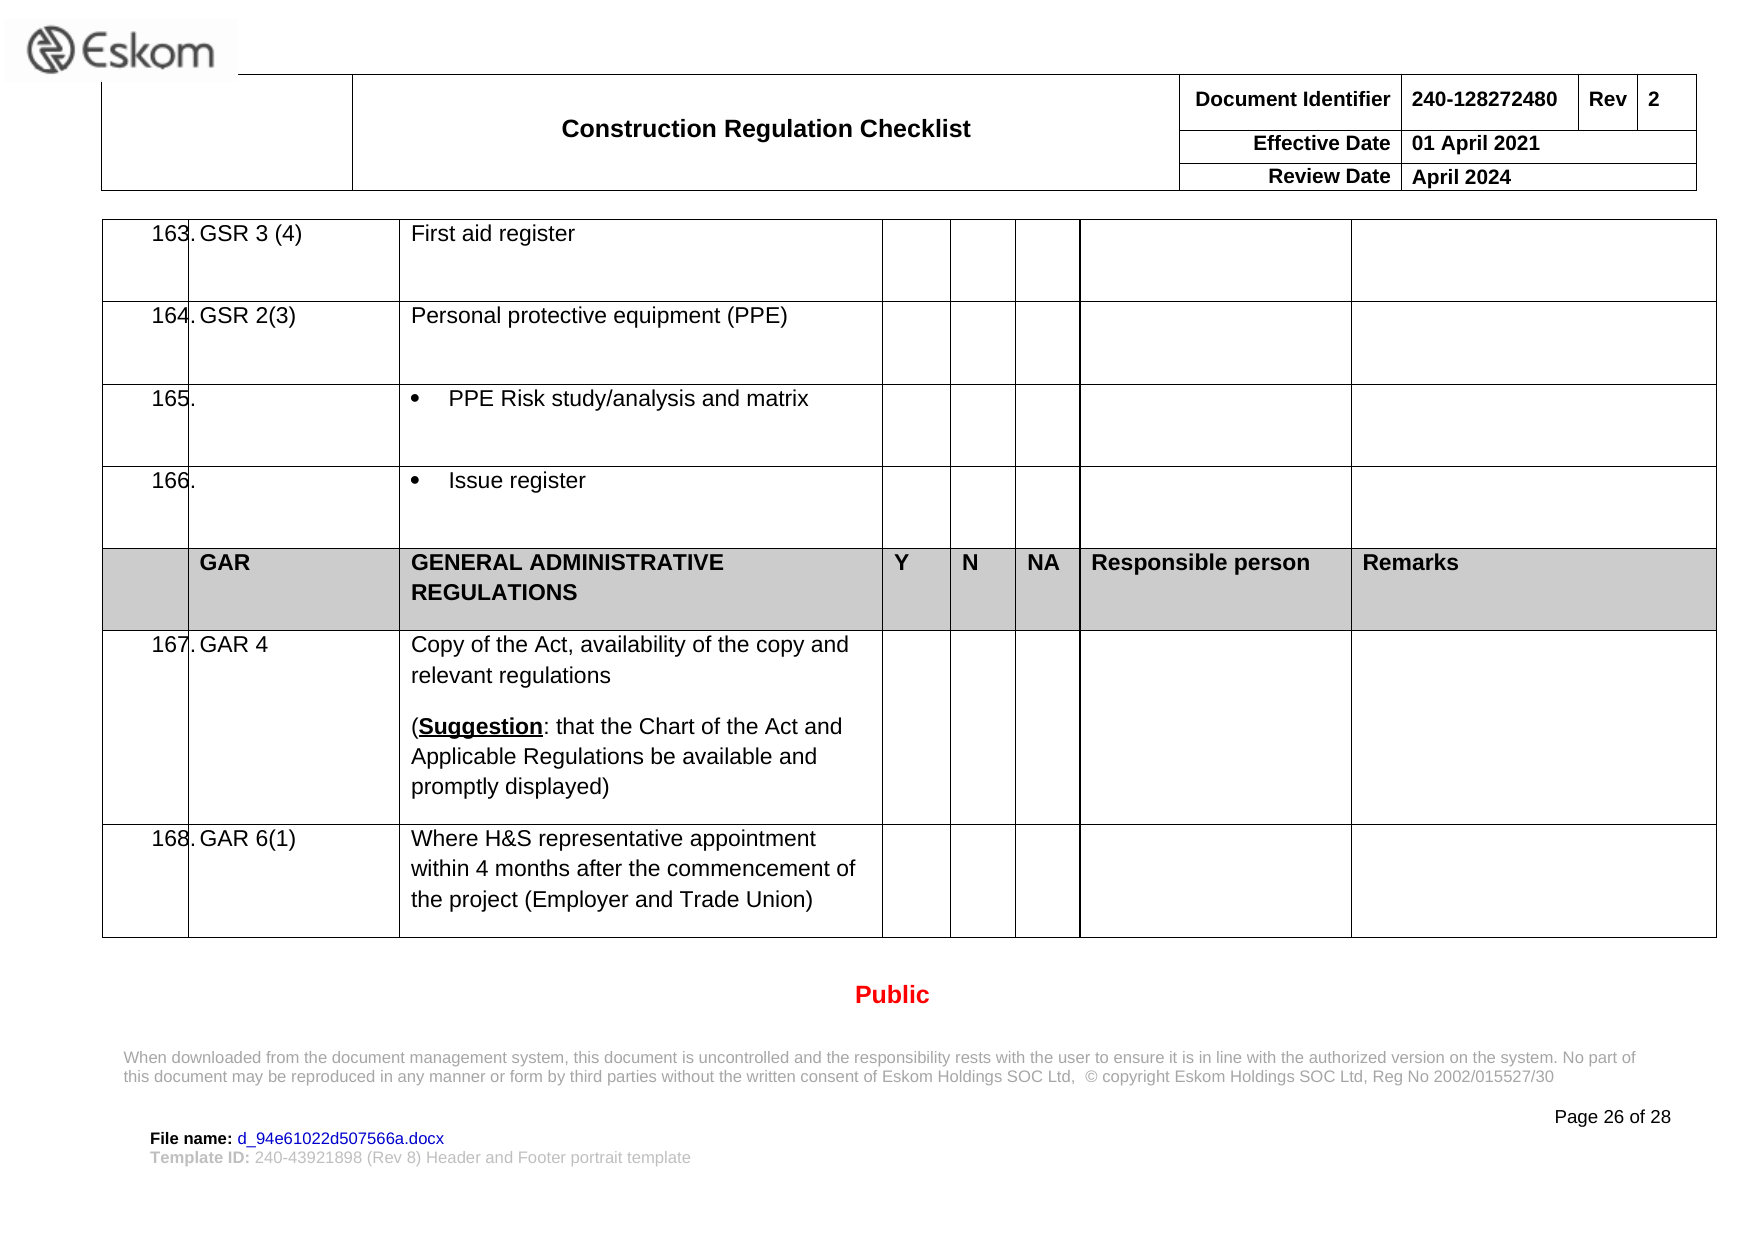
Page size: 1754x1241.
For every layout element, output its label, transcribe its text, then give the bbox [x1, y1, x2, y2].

table_cell [883, 385, 950, 466]
table_cell Remarks [1352, 549, 1716, 630]
table_cell [1016, 467, 1079, 548]
table_cell [1016, 631, 1079, 824]
table_cell [1081, 220, 1351, 301]
table_cell [951, 825, 1015, 937]
table_cell GSR 3 (4) [189, 220, 399, 301]
table_cell [103, 220, 188, 301]
table_cell Personal protective equipment (PPE) [400, 302, 882, 383]
table_cell Responsible person [1081, 549, 1351, 630]
table_cell [1016, 825, 1079, 937]
table_cell [951, 385, 1015, 466]
table_cell [951, 631, 1015, 824]
table_cell [1352, 631, 1716, 824]
table_cell [103, 825, 188, 937]
table_cell Copy of the Act, availability of the copy and relevant regulations (Suggestion: that the Chart of the Act and Applicable Regulations be available and promptly displayed) [400, 631, 882, 824]
table_cell [1352, 220, 1716, 301]
table_cell NA [1016, 549, 1079, 630]
table_cell Issue register [400, 467, 882, 548]
table_cell [1352, 385, 1716, 466]
table_cell [951, 220, 1015, 301]
table_cell [883, 302, 950, 383]
table_cell [1016, 385, 1079, 466]
table_cell [1352, 467, 1716, 548]
table_cell GSR 2(3) [189, 302, 399, 383]
table_cell GENERAL ADMINISTRATIVE REGULATIONS [400, 549, 882, 630]
table_cell N [951, 549, 1015, 630]
table_cell GAR [189, 549, 399, 630]
table_cell [1081, 631, 1351, 824]
table_cell [951, 467, 1015, 548]
table_cell First aid register [400, 220, 882, 301]
table_cell [1016, 220, 1079, 301]
table_cell [189, 385, 399, 466]
table_cell [1081, 825, 1351, 937]
table_cell [189, 467, 399, 548]
table_cell [883, 631, 950, 824]
table_cell [883, 825, 950, 937]
table_cell [1081, 385, 1351, 466]
table_cell [951, 302, 1015, 383]
table_cell [883, 467, 950, 548]
table_cell [103, 385, 188, 466]
table_cell [103, 631, 188, 824]
table_cell PPE Risk study/analysis and matrix [400, 385, 882, 466]
table_cell [103, 467, 188, 548]
table_cell [883, 220, 950, 301]
table_cell GAR 6(1) [189, 825, 399, 937]
table_cell [103, 549, 188, 630]
table_cell [1352, 302, 1716, 383]
table_cell [1016, 302, 1079, 383]
table_cell [103, 302, 188, 383]
table_cell [1081, 302, 1351, 383]
table_cell [1081, 467, 1351, 548]
table_cell Y [883, 549, 950, 630]
table_cell [1352, 825, 1716, 937]
table_cell GAR 4 [189, 631, 399, 824]
table_cell Where H&S representative appointment within 4 months after the commencement of the project (Employer and Trade Union) [400, 825, 882, 937]
